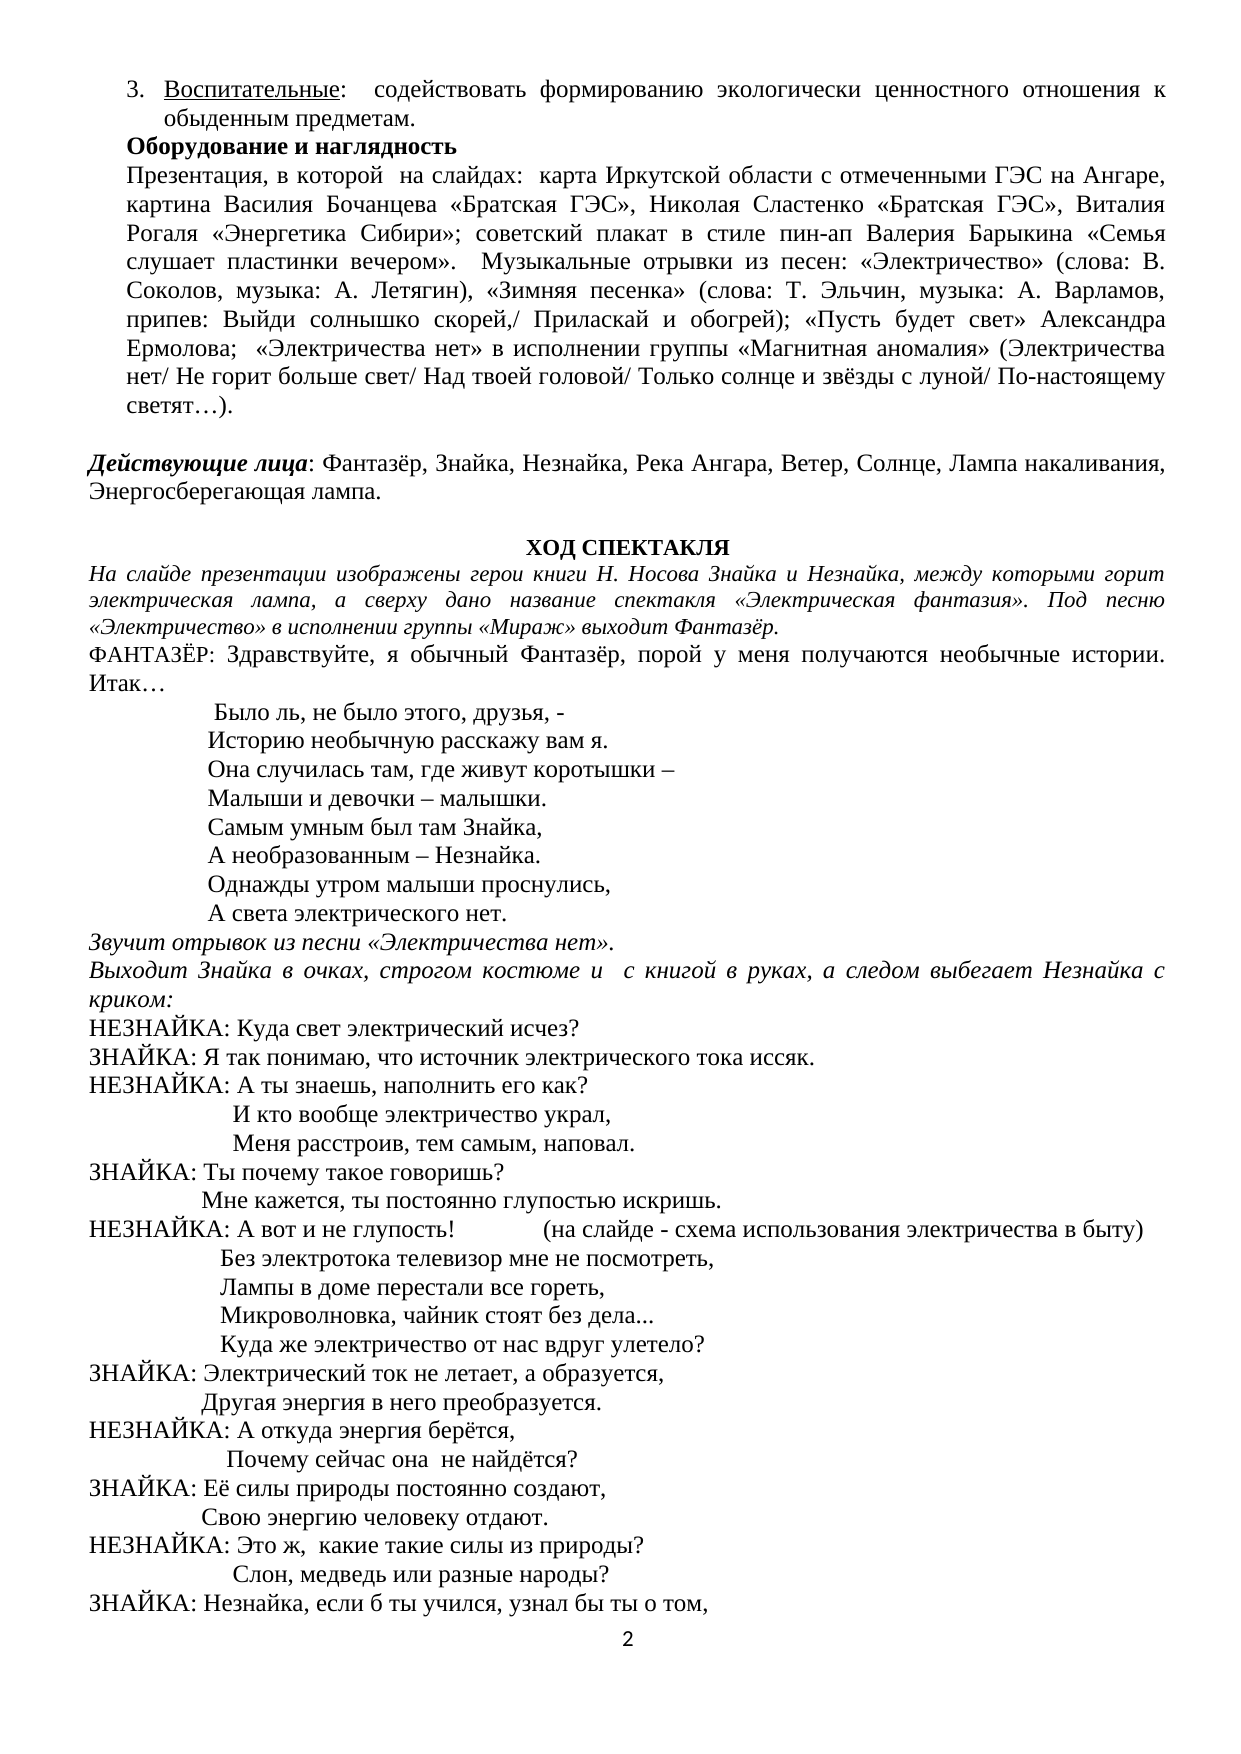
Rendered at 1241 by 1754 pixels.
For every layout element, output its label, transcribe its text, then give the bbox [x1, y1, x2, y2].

text Слон, медведь или разные народы? [89, 1559, 1167, 1588]
text А света электрического нет. [89, 898, 1167, 927]
text Другая энергия в него преобразуется. [89, 1387, 1167, 1416]
text Историю необычную расскажу вам я. [89, 726, 1167, 754]
text Куда же электричество от нас вдруг улетело? [89, 1329, 1167, 1358]
text ХОД СПЕКТАКЛЯ [89, 534, 1167, 560]
list Воспитательные: содействовать формированию экологически ценностного отношения к обыденным предметам. [126, 74, 1167, 131]
text Без электротока телевизор мне не посмотреть, [89, 1243, 1167, 1272]
text ЗНАЙКА: Электрический ток не летает, а образуется, [89, 1358, 1167, 1387]
text НЕЗНАЙКА: А ты знаешь, наполнить его как? [89, 1071, 1167, 1099]
text А необразованным – Незнайка. [89, 841, 1167, 869]
text Однажды утром малыши проснулись, [89, 869, 1167, 898]
text Микроволновка, чайник стоят без дела... [89, 1301, 1167, 1329]
text Презентация, в которой на слайдах: карта Иркутской области с отмеченными ГЭС на Ангаре, картина Василия Бочанцева «Братская ГЭС», Николая Сластенко «Братская ГЭС», Виталия Рогаля «Энергетика Сибири»; советский плакат в стиле пин-ап Валерия Барыкина «Семья слушает пластинки вечером». Музыкальные отрывки из песен: «Электричество» (слова: В. Соколов, музыка: А. Летягин), «Зимняя песенка» (слова: Т. Эльчин, музыка: А. Варламов, припев: Выйди солнышко скорей,/ Приласкай и обогрей); «Пусть будет свет» Александра Ермолова; «Электричества нет» в исполнении группы «Магнитная аномалия» (Электричества нет/ Не горит больше свет/ Над твоей головой/ Только солнце и звёзды с луной/ По-настоящему светят…). [126, 160, 1167, 419]
text ЗНАЙКА: Её силы природы постоянно создают, [89, 1473, 1167, 1502]
text Малыши и девочки – малышки. [89, 783, 1167, 812]
text Оборудование и наглядность [126, 131, 1167, 160]
text НЕЗНАЙКА: А откуда энергия берётся, [89, 1416, 1167, 1444]
text Звучит отрывок из песни «Электричества нет». [89, 927, 1167, 956]
text ЗНАЙКА: Незнайка, если б ты учился, узнал бы ты о том, [89, 1588, 1167, 1617]
text Свою энергию человеку отдают. [89, 1502, 1167, 1531]
text И кто вообще электричество украл, [89, 1099, 1167, 1128]
text НЕЗНАЙКА: А вот и не глупость! (на слайде - схема использования электричества в быту) [89, 1214, 1167, 1243]
text ФАНТАЗЁР: Здравствуйте, я обычный Фантазёр, порой у меня получаются необычные истории. Итак… [89, 639, 1167, 697]
text НЕЗНАЙКА: Это ж, какие такие силы из природы? [89, 1531, 1167, 1559]
text На слайде презентации изображены герои книги Н. Носова Знайка и Незнайка, между которыми горит электрическая лампа, а сверху дано название спектакля «Электрическая фантазия». Под песню «Электричество» в исполнении группы «Мираж» выходит Фантазёр. [89, 560, 1167, 639]
text Меня расстроив, тем самым, наповал. [89, 1128, 1167, 1157]
text Она случилась там, где живут коротышки – [89, 754, 1167, 783]
text Действующие лица: Фантазёр, Знайка, Незнайка, Река Ангара, Ветер, Солнце, Лампа накаливания, Энергосберегающая лампа. [89, 448, 1167, 505]
text Лампы в доме перестали все гореть, [89, 1272, 1167, 1301]
text Было ль, не было этого, друзья, - [89, 697, 1167, 726]
text ЗНАЙКА: Ты почему такое говоришь? [89, 1157, 1167, 1186]
text ЗНАЙКА: Я так понимаю, что источник электрического тока иссяк. [89, 1042, 1167, 1071]
text Почему сейчас она не найдётся? [89, 1444, 1167, 1473]
text Выходит Знайка в очках, строгом костюме и с книгой в руках, а следом выбегает Незнайка с криком: [89, 956, 1167, 1013]
text Самым умным был там Знайка, [89, 812, 1167, 841]
text НЕЗНАЙКА: Куда свет электрический исчез? [89, 1013, 1167, 1042]
text Мне кажется, ты постоянно глупостью искришь. [89, 1186, 1167, 1214]
